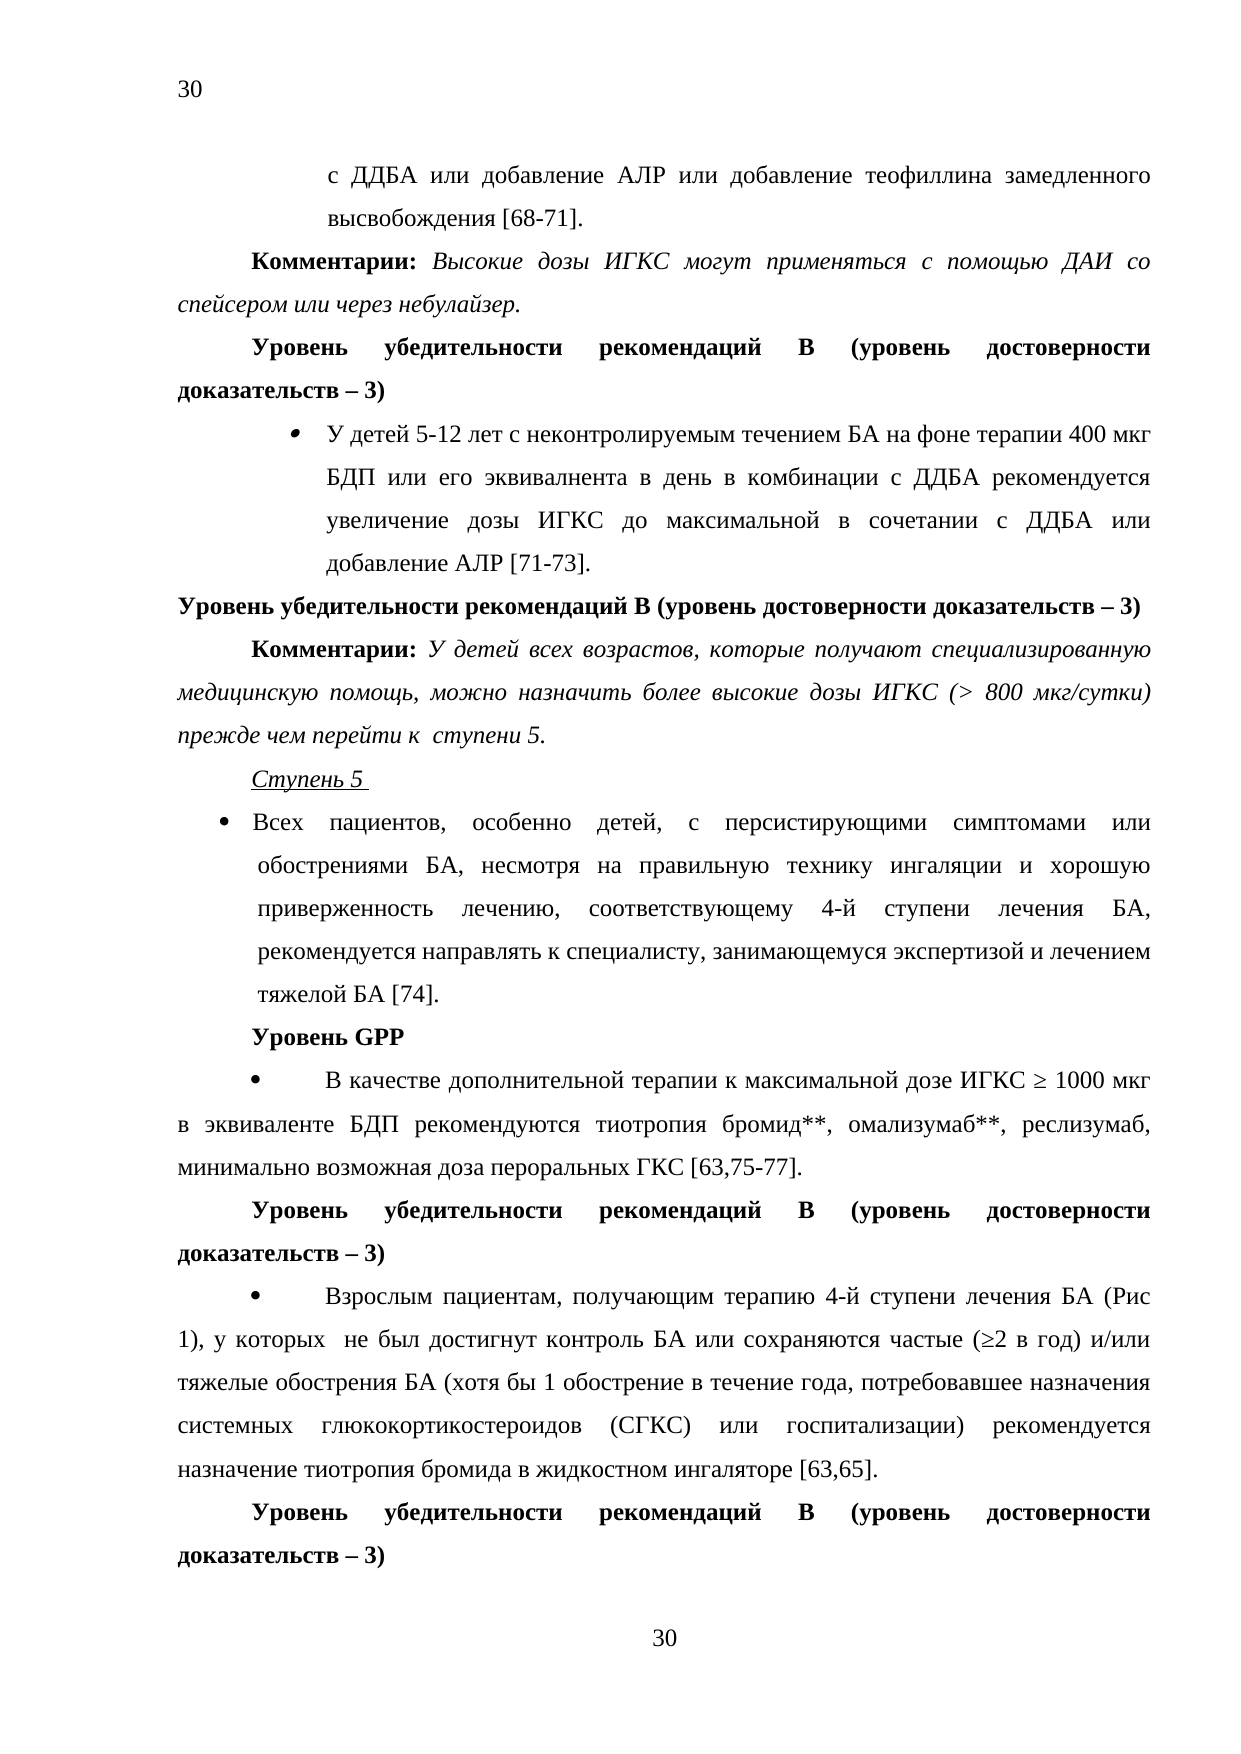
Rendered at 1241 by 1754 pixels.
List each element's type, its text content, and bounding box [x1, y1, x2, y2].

text Уровень убедительности рекомендаций В (уровень достоверности доказательств – 3) [177, 332, 1152, 404]
text Уровень убедительности рекомендаций В (уровень достоверности доказательств – 3) [177, 1497, 1152, 1569]
text Комментарии: Высокие дозы ИГКС могут применяться с помощью ДАИ со спейсером или через небулайзер. [177, 246, 1152, 318]
text Уровень убедительности рекомендаций В (уровень достоверности доказательств – 3) [177, 591, 1152, 620]
text Уровень GPP [177, 1022, 1152, 1051]
list У детей 5-12 лет с неконтролируемым течением БА на фоне терапии 400 мкг БДП или его эквивалнента в день в комбинации с ДДБА рекомендуется увеличение дозы ИГКС до максимальной в сочетании с ДДБА или добавление АЛР [71-73]. [288, 419, 1152, 577]
text Ступень 5 [177, 764, 1152, 792]
list Взрослым пациентам, получающим терапию 4-й ступени лечения БА (Рис 1), у которых не был достигнут контроль БА или сохраняются частые (≥2 в год) и/или тяжелые обострения БА (хотя бы 1 обострение в течение года, потребовавшее назначения системных глюкокортикостероидов (СГКС) или госпитализации) рекомендуется назначение тиотропия бромида в жидкостном ингаляторе [63,65]. [177, 1281, 1152, 1482]
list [290, 160, 1152, 232]
text Комментарии: У детей всех возрастов, которые получают специализированную медицинскую помощь, можно назначить более высокие дозы ИГКС (> 800 мкг/сутки) прежде чем перейти к ступени 5. [177, 634, 1152, 749]
list В качестве дополнительной терапии к максимальной дозе ИГКС ≥ 1000 мкг в эквиваленте БДП рекомендуются тиотропия бромид**, омализумаб**, реслизумаб, минимально возможная доза пероральных ГКС [63,75-77]. [177, 1066, 1152, 1181]
text Уровень убедительности рекомендаций В (уровень достоверности доказательств – 3) [177, 1195, 1152, 1267]
list Всех пациентов, особенно детей, с персистирующими симптомами или обострениями БА, несмотря на правильную технику ингаляции и хорошую приверженность лечению, соответствующему 4-й ступени лечения БА, рекомендуется направлять к специалисту, занимающемуся экспертизой и лечением тяжелой БА [74]. [220, 807, 1152, 1008]
